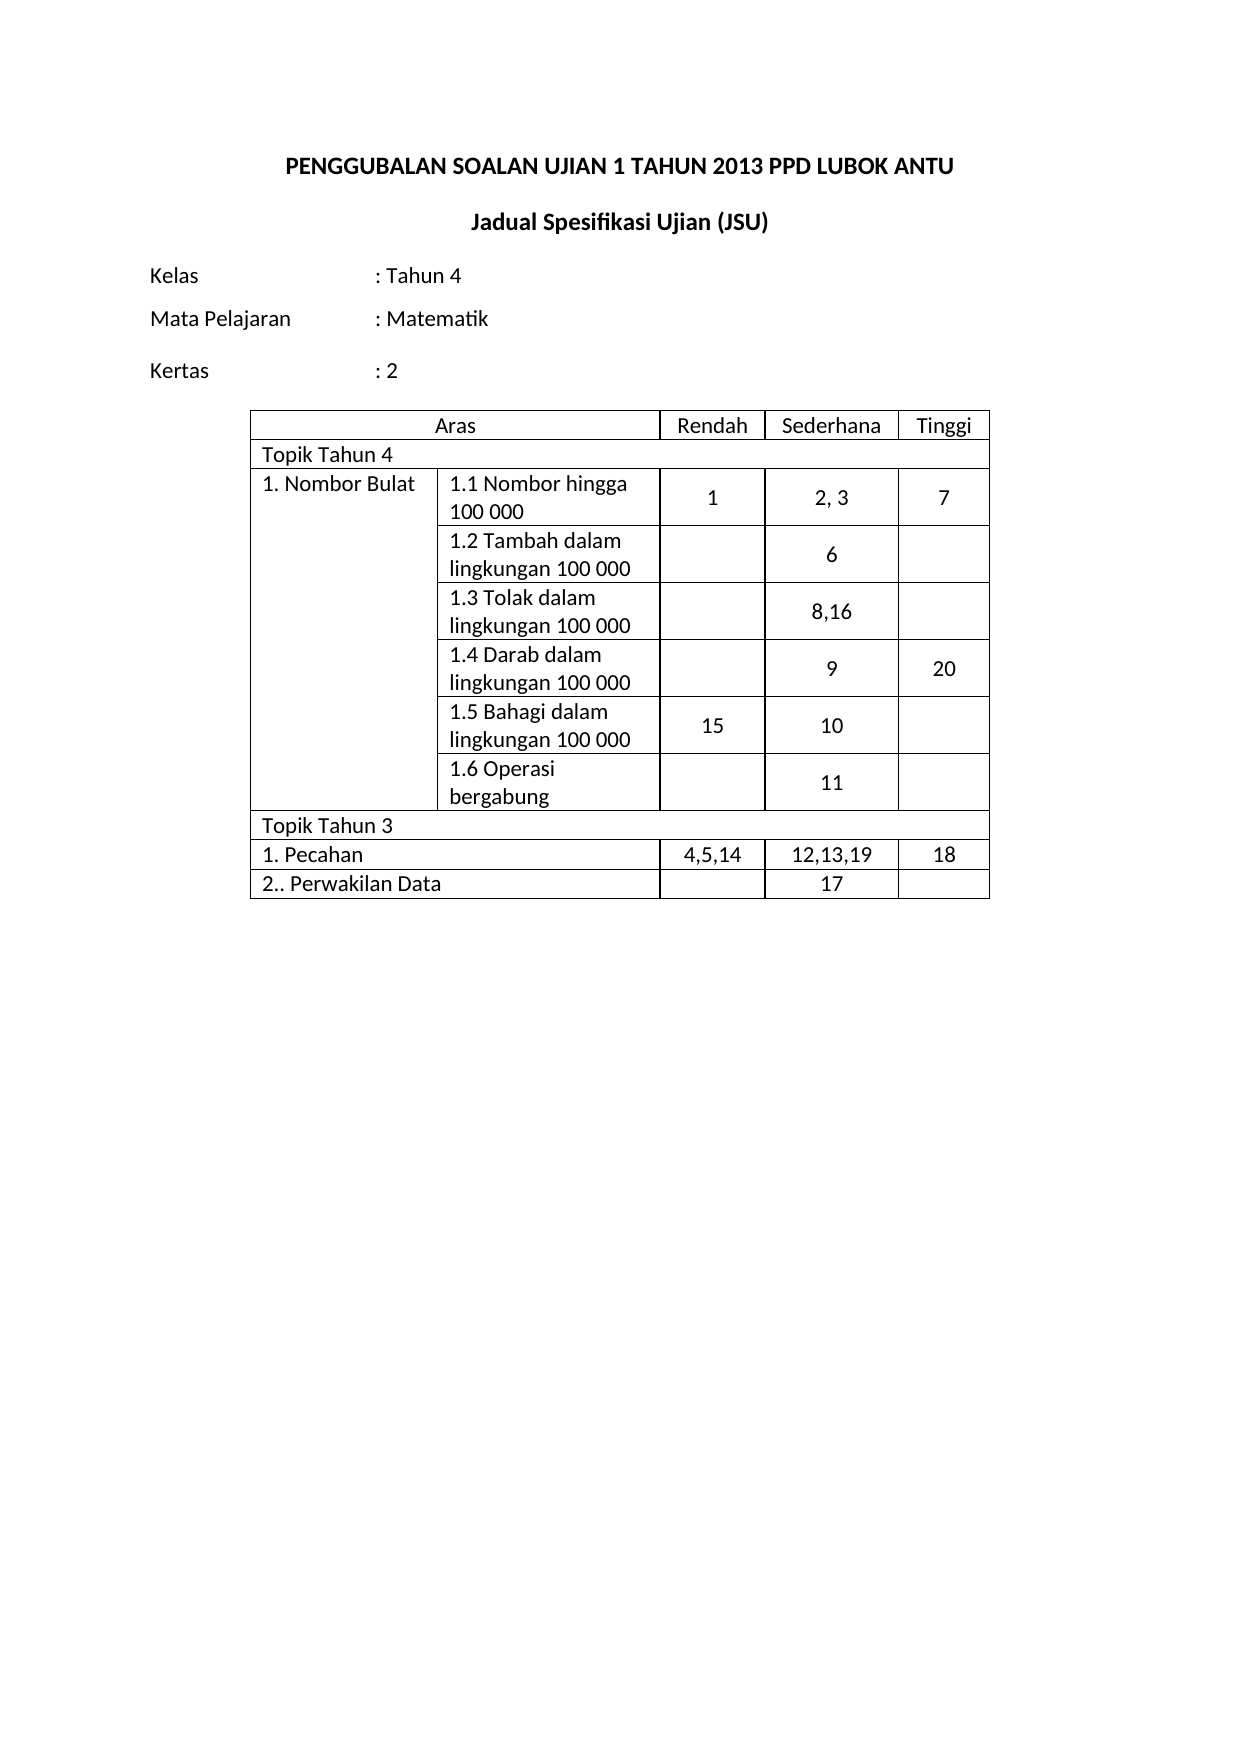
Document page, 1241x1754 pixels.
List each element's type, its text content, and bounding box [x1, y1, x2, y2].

table_cell [661, 583, 764, 639]
table_cell 1.2 Tambah dalam lingkungan 100 000 [438, 526, 659, 582]
text Jadual Spesifikasi Ujian (JSU) [150, 206, 1090, 236]
table_cell 18 [899, 840, 989, 868]
table_cell 6 [766, 526, 898, 582]
table_header Rendah [661, 411, 764, 439]
table_cell 7 [899, 469, 989, 525]
table_cell 12,13,19 [766, 840, 898, 868]
table_cell 1.3 Tolak dalam lingkungan 100 000 [438, 583, 659, 639]
table_cell 1.5 Bahagi dalam lingkungan 100 000 [438, 697, 659, 753]
table_cell [661, 640, 764, 696]
table_cell 1.6 Operasi bergabung [438, 754, 659, 810]
text Kertas : 2 [150, 357, 1090, 385]
table_cell [899, 583, 989, 639]
table_cell [661, 870, 764, 897]
table_cell Topik Tahun 3 [251, 811, 989, 839]
table_cell 20 [899, 640, 989, 696]
table_cell [899, 754, 989, 810]
table_cell 2, 3 [766, 469, 898, 525]
table_cell 1 [661, 469, 764, 525]
table_cell 11 [766, 754, 898, 810]
text Kelas : Tahun 4 [150, 262, 1090, 290]
table_cell [661, 754, 764, 810]
text PENGGUBALAN SOALAN UJIAN 1 TAHUN 2013 PPD LUBOK ANTU [150, 150, 1090, 181]
text Mata Pelajaran : Matematik [150, 304, 1090, 332]
table_cell 10 [766, 697, 898, 753]
table_cell 4,5,14 [661, 840, 764, 868]
table_cell 8,16 [766, 583, 898, 639]
table_cell [661, 526, 764, 582]
table_cell 2.. Perwakilan Data [251, 870, 659, 897]
table_cell Topik Tahun 4 [251, 440, 989, 468]
table_cell 1.4 Darab dalam lingkungan 100 000 [438, 640, 659, 696]
table_cell 1.1 Nombor hingga 100 000 [438, 469, 659, 525]
table_cell 9 [766, 640, 898, 696]
table_cell [899, 697, 989, 753]
table_cell 1. Pecahan [251, 840, 659, 868]
table_header Tinggi [899, 411, 989, 439]
table_cell 17 [766, 870, 898, 897]
table_header Aras [251, 411, 659, 439]
table_cell 1. Nombor Bulat [251, 469, 437, 810]
table_cell 15 [661, 697, 764, 753]
table_cell [899, 526, 989, 582]
table_header Sederhana [766, 411, 898, 439]
table_cell [899, 870, 989, 897]
